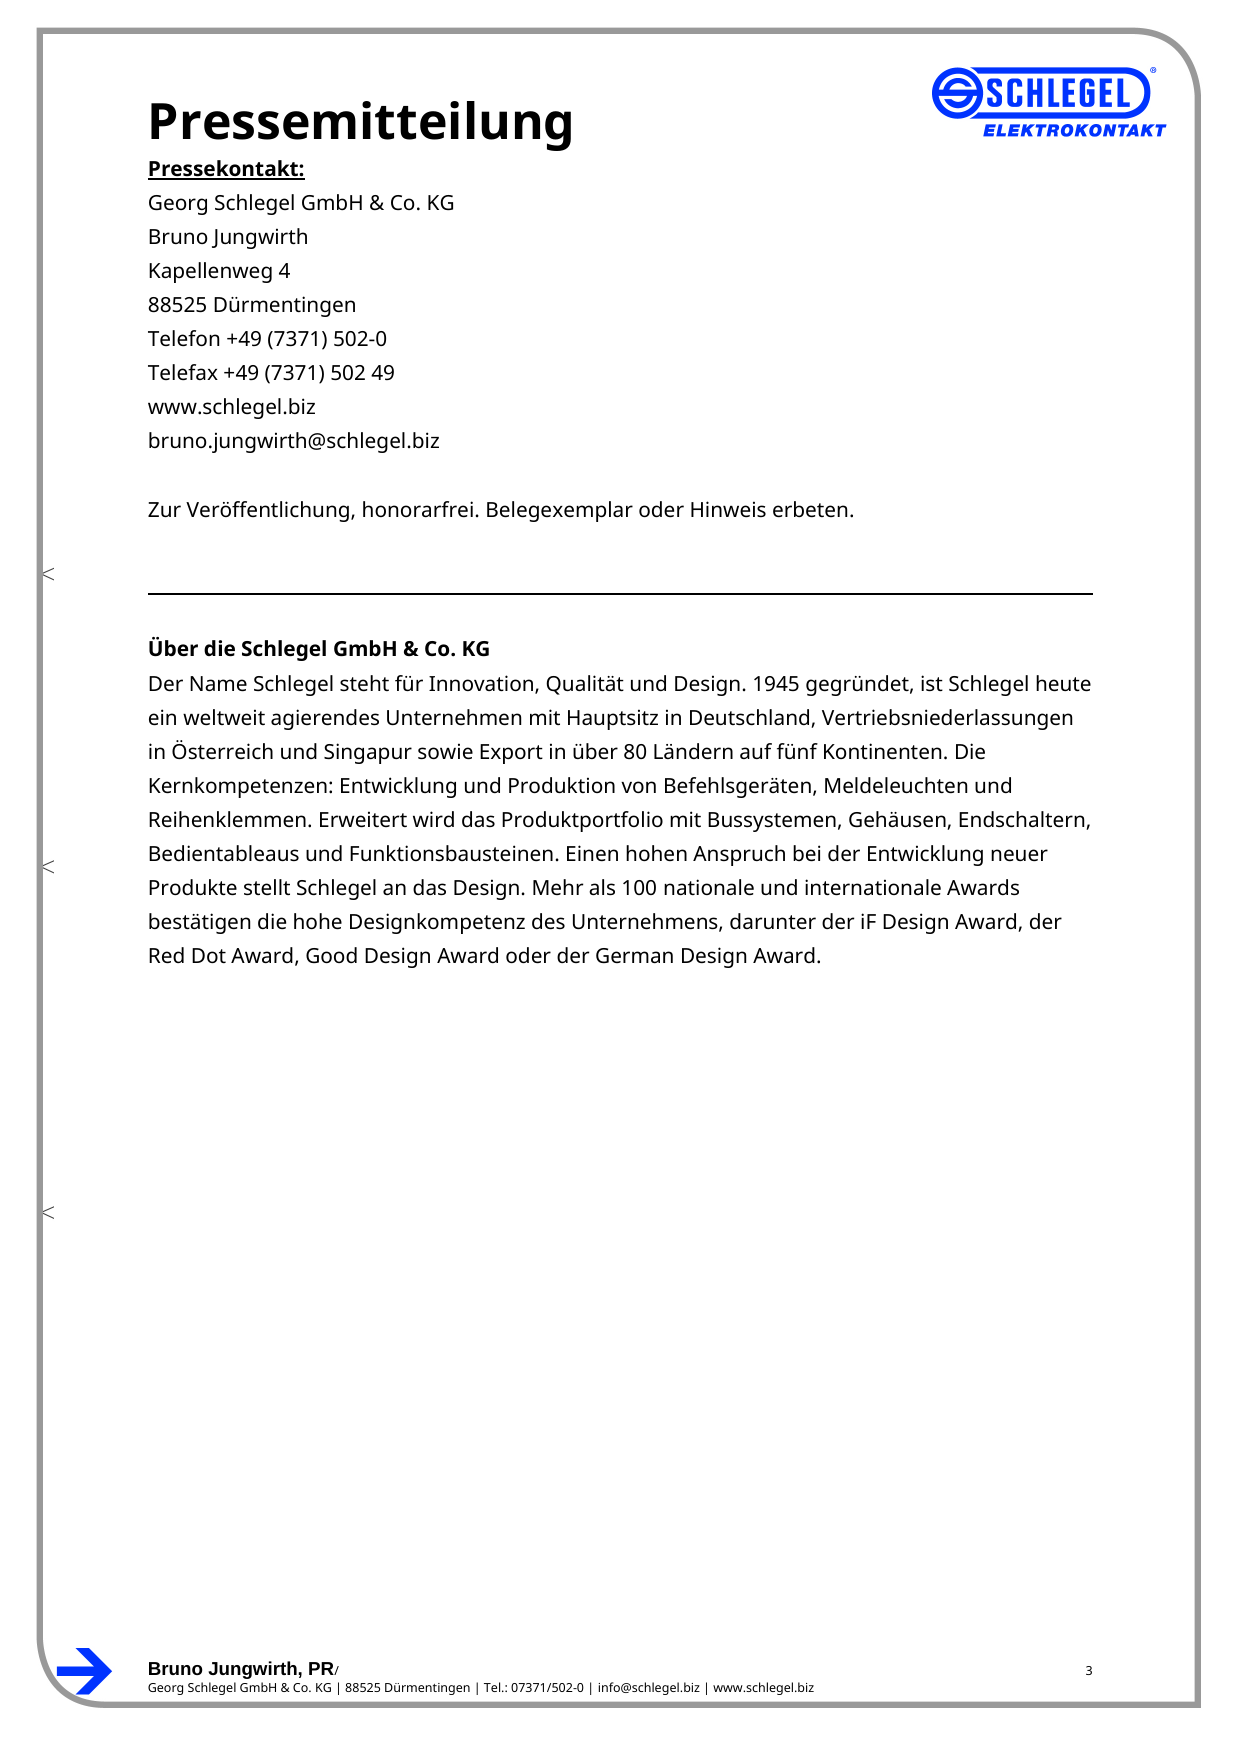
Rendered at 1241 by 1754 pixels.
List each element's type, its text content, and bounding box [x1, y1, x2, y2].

text 88525 Dürmentingen [148, 290, 1093, 319]
text Über die Schlegel GmbH & Co. KG [148, 634, 1093, 663]
text Telefon +49 (7371) 502-0 [148, 324, 1093, 353]
text bruno.jungwirth@schlegel.biz [148, 427, 1093, 455]
text Kapellenweg 4 [148, 256, 1093, 285]
text Bruno Jungwirth [148, 222, 1093, 251]
text Pressekontakt: [148, 154, 1093, 182]
text Der Name Schlegel steht für Innovation, Qualität und Design. 1945 gegründet, ist Schlegel heute ein weltweit agierendes Unternehmen mit Hauptsitz in Deutschland, Vertriebsniederlassungen in Österreich und Singapur sowie Export in über 80 Ländern auf fünf Kontinenten. Die Kernkompetenzen: Entwicklung und Produktion von Befehlsgeräten, Meldeleuchten und Reihenklemmen. Erweitert wird das Produktportfolio mit Bussystemen, Gehäusen, Endschaltern, Bedientableaus und Funktionsbausteinen. Einen hohen Anspruch bei der Entwicklung neuer Produkte stellt Schlegel an das Design. Mehr als 100 nationale und internationale Awards bestätigen die hohe Designkompetenz des Unternehmens, darunter der iF Design Award, der Red Dot Award, Good Design Award oder der German Design Award. [148, 669, 1093, 969]
picture [0, 0, 1239, 1744]
text Telefax +49 (7371) 502 49 [148, 358, 1093, 387]
text www.schlegel.biz [148, 392, 1093, 421]
text Zur Veröffentlichung, honorarfrei. Belegexemplar oder Hinweis erbeten. [148, 495, 1093, 523]
text Georg Schlegel GmbH & Co. KG [148, 188, 1093, 217]
